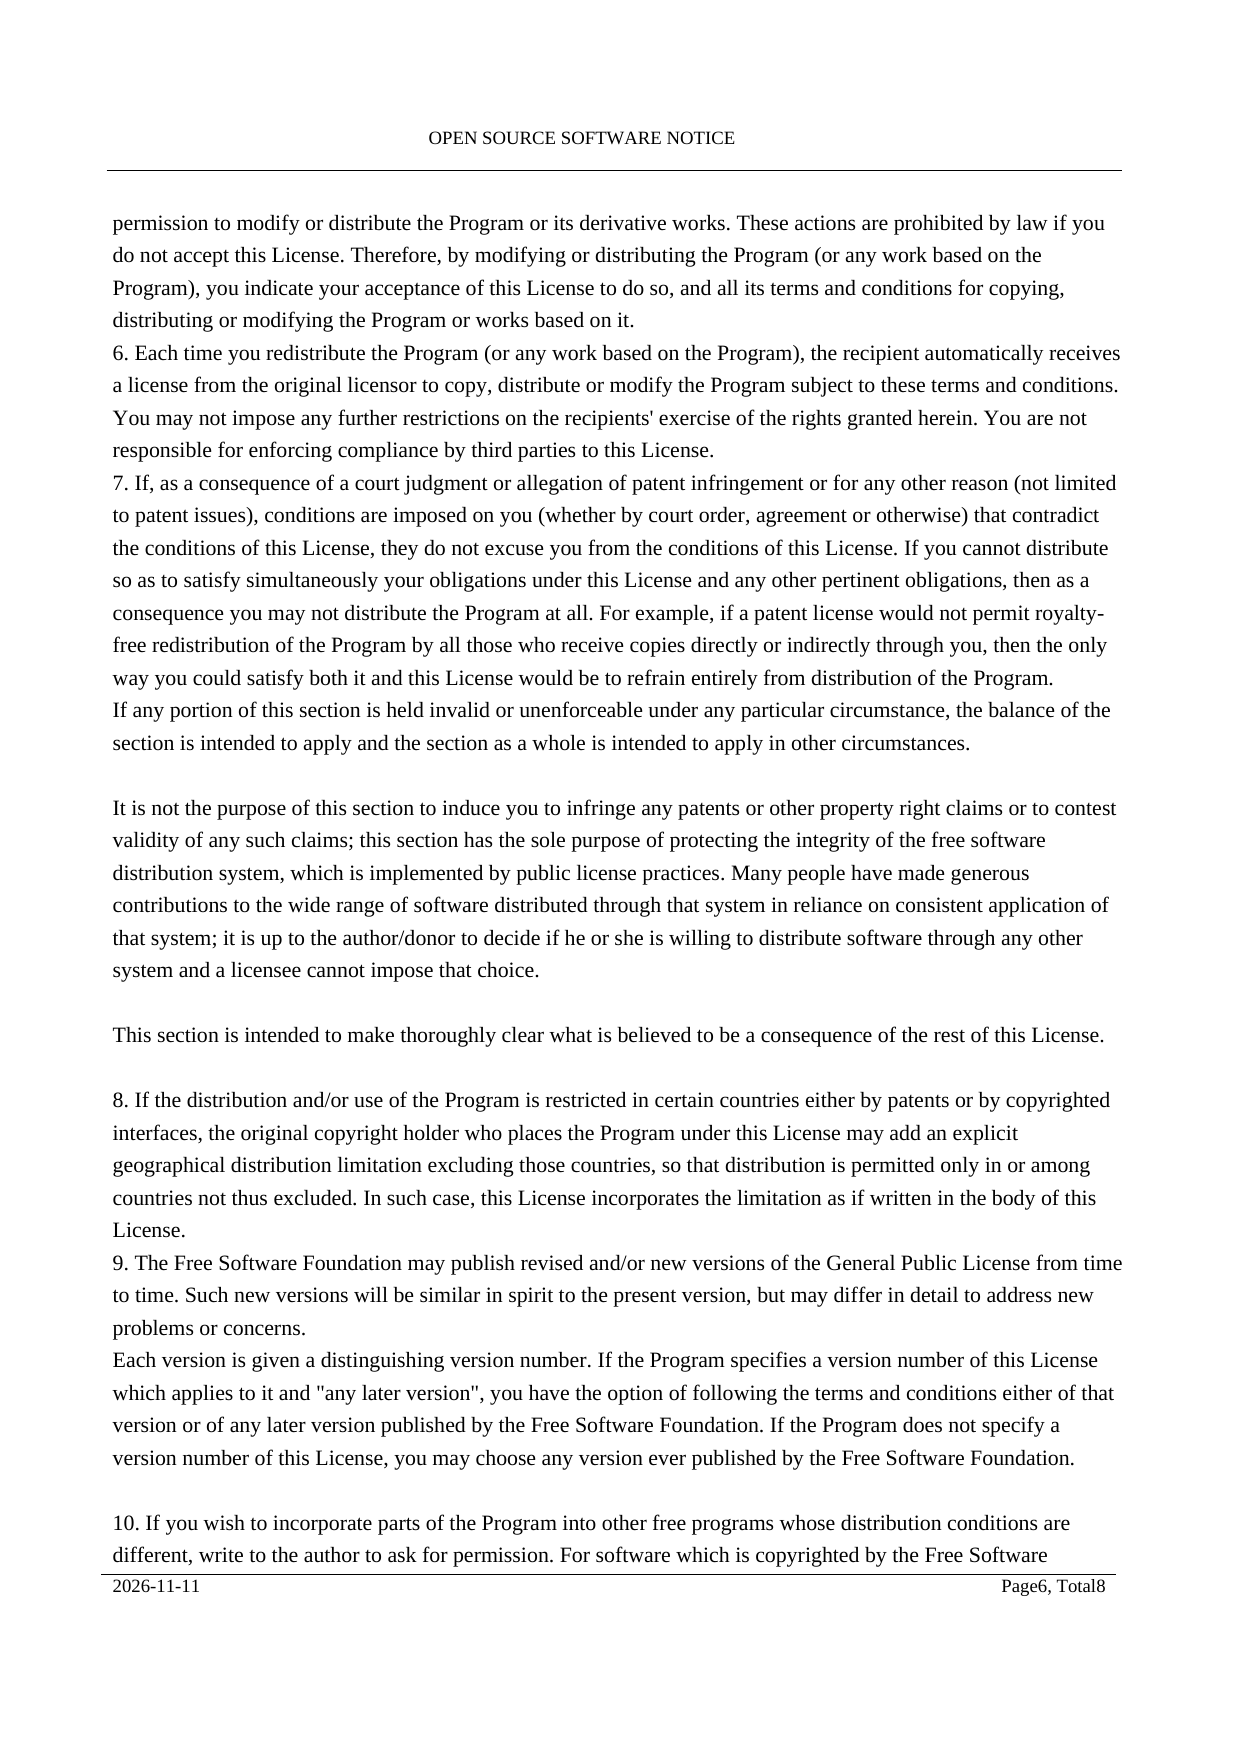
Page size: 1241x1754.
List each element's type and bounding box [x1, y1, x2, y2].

text [112, 206, 1128, 1571]
